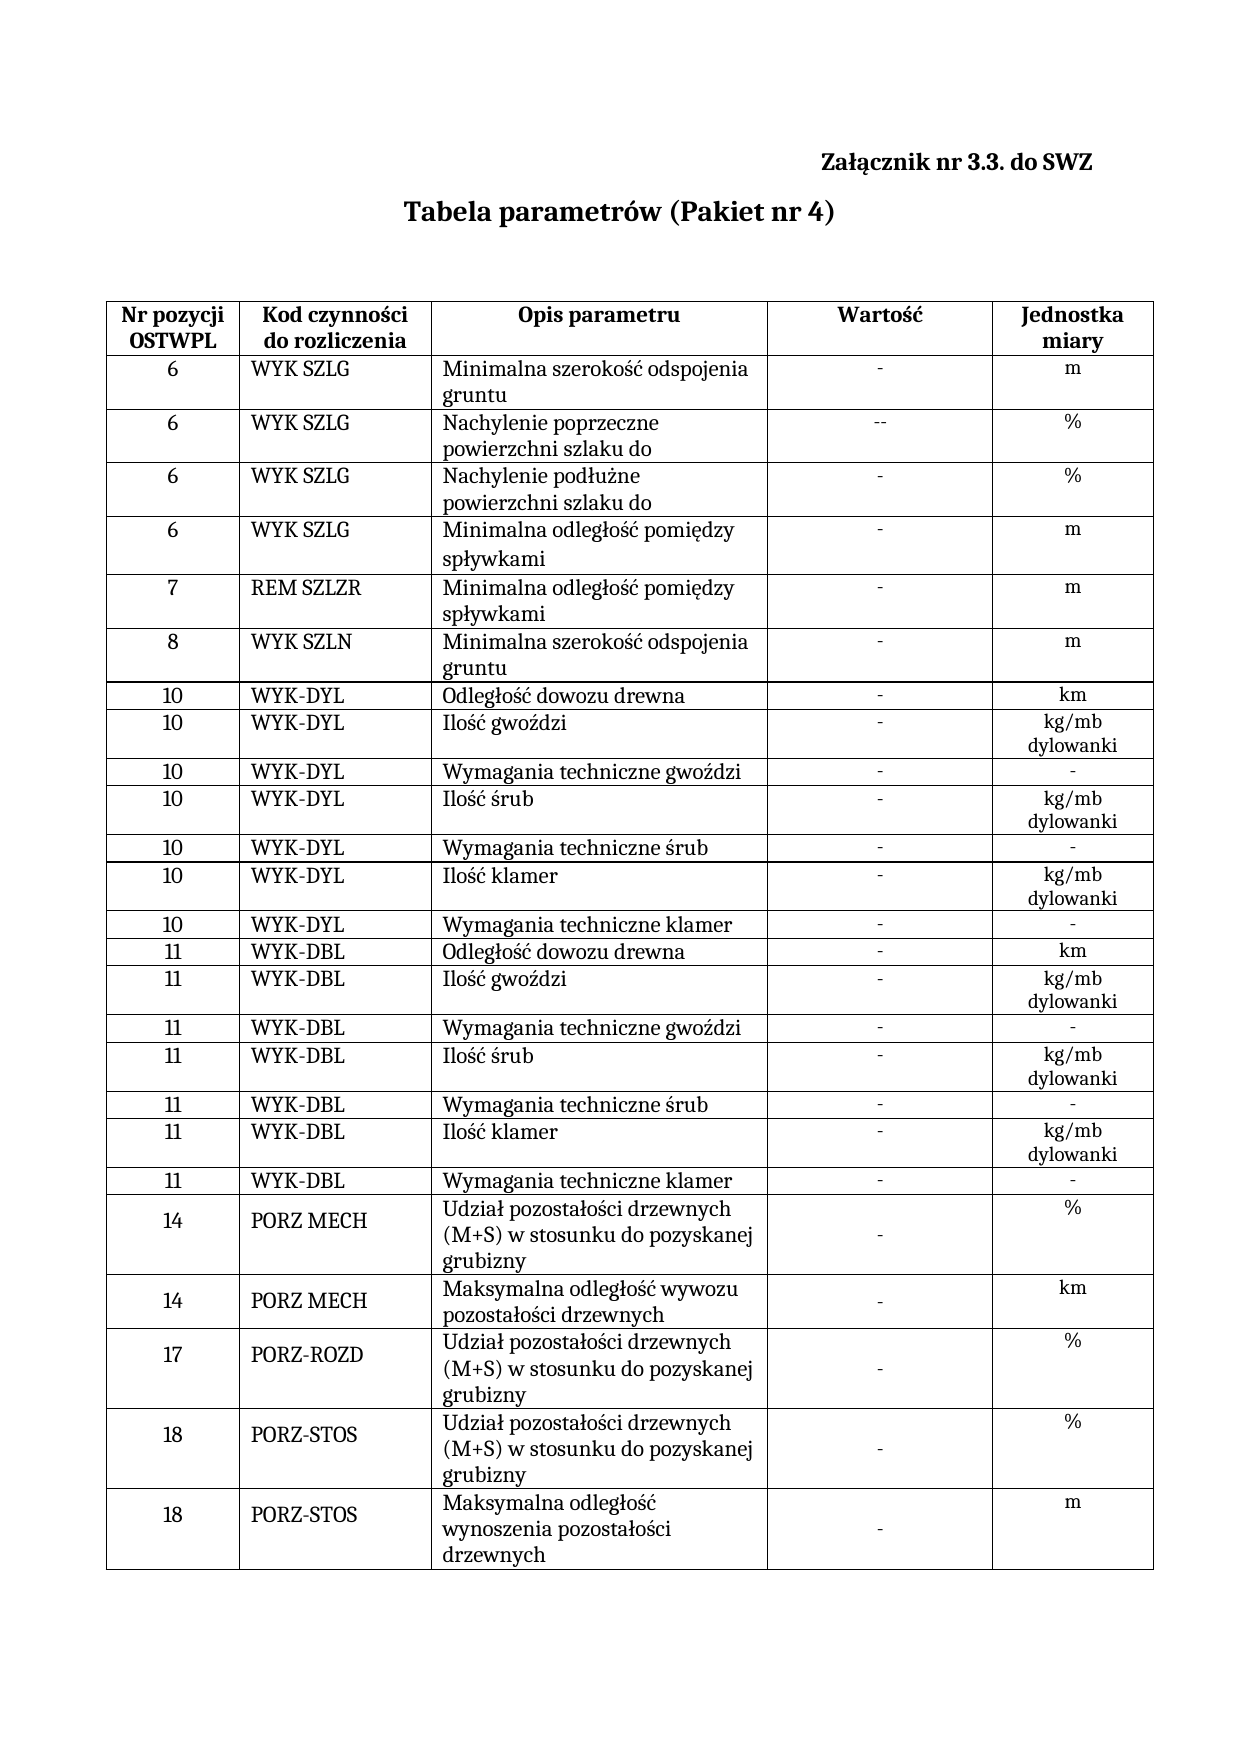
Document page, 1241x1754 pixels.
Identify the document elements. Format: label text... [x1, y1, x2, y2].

table_cell kg/mb dylowanki [993, 1119, 1153, 1167]
table_cell kg/mb dylowanki [993, 1043, 1153, 1091]
table_cell Ilość gwoździ [432, 710, 767, 758]
table_cell - [768, 1275, 992, 1328]
table_cell - [768, 1043, 992, 1091]
table_cell - [768, 683, 992, 709]
table_cell WYK-DBL [240, 1015, 431, 1042]
table_cell WYK SZLG [240, 463, 431, 516]
table_cell - [768, 1015, 992, 1042]
table_cell 8 [107, 629, 239, 681]
table_cell WYK-DYL [240, 835, 431, 861]
table_cell Maksymalna odległość wynoszenia pozostałości drzewnych [432, 1489, 767, 1568]
table_cell Ilość śrub [432, 1043, 767, 1091]
table_cell WYK-DYL [240, 786, 431, 834]
table_cell Ilość klamer [432, 863, 767, 910]
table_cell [432, 1409, 767, 1488]
table_cell 11 [107, 939, 239, 965]
table_cell 10 [107, 710, 239, 758]
table_cell 11 [107, 966, 239, 1014]
table_cell 10 [107, 786, 239, 834]
table_cell kg/mb dylowanki [993, 863, 1153, 910]
table_cell Minimalna szerokość odspojenia gruntu [432, 629, 767, 681]
table_header Kod czynności do rozliczenia [240, 302, 431, 355]
table_cell 18 [107, 1409, 239, 1488]
table_cell - [993, 1168, 1153, 1194]
table_cell Nachylenie podłużne powierzchni szlaku do [432, 463, 767, 516]
table_cell PORZ-STOS [240, 1409, 431, 1488]
table_cell Minimalna szerokość odspojenia gruntu [432, 356, 767, 408]
table_cell kg/mb dylowanki [993, 786, 1153, 834]
table_cell m [993, 629, 1153, 681]
table_cell Udział pozostałości drzewnych (M+S) w stosunku do pozyskanej grubizny [432, 1195, 767, 1274]
text Tabela parametrów (Pakiet nr 4) [148, 195, 1093, 229]
table_cell - [768, 966, 992, 1014]
table_cell - [768, 863, 992, 910]
table_cell - [768, 939, 992, 965]
table_cell Wymagania techniczne śrub [432, 1092, 767, 1118]
table_cell Wymagania techniczne gwoździ [432, 759, 767, 785]
table_cell - [768, 1092, 992, 1118]
table_cell WYK SZLG [240, 356, 431, 408]
table_header Wartość [768, 302, 992, 355]
table_cell 10 [107, 863, 239, 910]
table_cell % [993, 1409, 1153, 1488]
table_cell - [768, 356, 992, 408]
table_cell - [768, 786, 992, 834]
table_cell - [993, 1092, 1153, 1118]
table_cell PORZ-STOS [240, 1489, 431, 1568]
text Załącznik nr 3.3. do SWZ [148, 148, 1093, 176]
table_cell Odległość dowozu drewna [432, 683, 767, 709]
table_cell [432, 1329, 767, 1408]
table_cell km [993, 939, 1153, 965]
table_cell - [768, 911, 992, 938]
table_cell WYK-DBL [240, 1168, 431, 1194]
table_cell Maksymalna odległość wywozu pozostałości drzewnych [432, 1275, 767, 1328]
table_cell % [993, 410, 1153, 462]
table_cell 6 [107, 517, 239, 574]
table_cell m [993, 575, 1153, 628]
table_cell WYK SZLG [240, 517, 431, 574]
table_cell 11 [107, 1168, 239, 1194]
table_cell 6 [107, 463, 239, 516]
table_cell WYK-DBL [240, 1119, 431, 1167]
table_cell - [768, 629, 992, 681]
table_cell - [993, 835, 1153, 861]
table_cell Wymagania techniczne klamer [432, 911, 767, 938]
table_cell Nachylenie poprzeczne powierzchni szlaku do [432, 410, 767, 462]
table_cell 10 [107, 835, 239, 861]
table_cell m [993, 517, 1153, 574]
table_cell WYK-DYL [240, 683, 431, 709]
table_cell - [993, 1015, 1153, 1042]
table_cell Wymagania techniczne śrub [432, 835, 767, 861]
table_cell Wymagania techniczne gwoździ [432, 1015, 767, 1042]
table_cell 17 [107, 1329, 239, 1408]
table_cell WYK-DYL [240, 710, 431, 758]
table_cell kg/mb dylowanki [993, 710, 1153, 758]
table_cell WYK-DBL [240, 1092, 431, 1118]
table_cell REM SZLZR [240, 575, 431, 628]
table_cell Ilość śrub [432, 786, 767, 834]
table_cell 18 [107, 1489, 239, 1568]
table_cell m [993, 356, 1153, 408]
table_cell - [768, 463, 992, 516]
table_cell 6 [107, 356, 239, 408]
table_cell 7 [107, 575, 239, 628]
table_cell 10 [107, 759, 239, 785]
table_cell % [993, 1195, 1153, 1274]
table_cell - [768, 575, 992, 628]
table_cell Minimalna odległość pomiędzy spływkami [432, 517, 767, 574]
table_cell 11 [107, 1015, 239, 1042]
table_cell WYK-DBL [240, 1043, 431, 1091]
table_cell - [768, 1329, 992, 1408]
table_cell - [768, 1489, 992, 1568]
table_cell Wymagania techniczne klamer [432, 1168, 767, 1194]
table_cell 10 [107, 911, 239, 938]
table_cell WYK SZLN [240, 629, 431, 681]
table_cell - [768, 1195, 992, 1274]
table_cell WYK SZLG [240, 410, 431, 462]
table_cell Minimalna odległość pomiędzy spływkami [432, 575, 767, 628]
table_cell % [993, 463, 1153, 516]
table_cell - [768, 710, 992, 758]
table_cell - [768, 835, 992, 861]
table_cell Odległość dowozu drewna [432, 939, 767, 965]
table_cell PORZ MECH [240, 1195, 431, 1274]
table_cell km [993, 683, 1153, 709]
table_cell % [993, 1329, 1153, 1408]
table_cell kg/mb dylowanki [993, 966, 1153, 1014]
table_cell 14 [107, 1275, 239, 1328]
table_cell PORZ-ROZD [240, 1329, 431, 1408]
table_header Nr pozycji OSTWPL [107, 302, 239, 355]
table_cell PORZ MECH [240, 1275, 431, 1328]
table_cell WYK-DYL [240, 759, 431, 785]
table_header Jednostka miary [993, 302, 1153, 355]
table_cell - [993, 759, 1153, 785]
table_cell WYK-DYL [240, 863, 431, 910]
table_cell 6 [107, 410, 239, 462]
table_cell 11 [107, 1092, 239, 1118]
table_cell km [993, 1275, 1153, 1328]
table_cell WYK-DBL [240, 939, 431, 965]
table_header Opis parametru [432, 302, 767, 355]
table_cell - [768, 1168, 992, 1194]
table_cell - [768, 759, 992, 785]
table_cell WYK-DBL [240, 966, 431, 1014]
table_cell m [993, 1489, 1153, 1568]
table_cell 11 [107, 1043, 239, 1091]
table_cell - [993, 911, 1153, 938]
table_cell Ilość gwoździ [432, 966, 767, 1014]
table_cell 10 [107, 683, 239, 709]
table_cell - [768, 1119, 992, 1167]
table_cell -- [768, 410, 992, 462]
table_cell WYK-DYL [240, 911, 431, 938]
table_cell - [768, 517, 992, 574]
table_cell Ilość klamer [432, 1119, 767, 1167]
table_cell 11 [107, 1119, 239, 1167]
table_cell 14 [107, 1195, 239, 1274]
table_cell - [768, 1409, 992, 1488]
